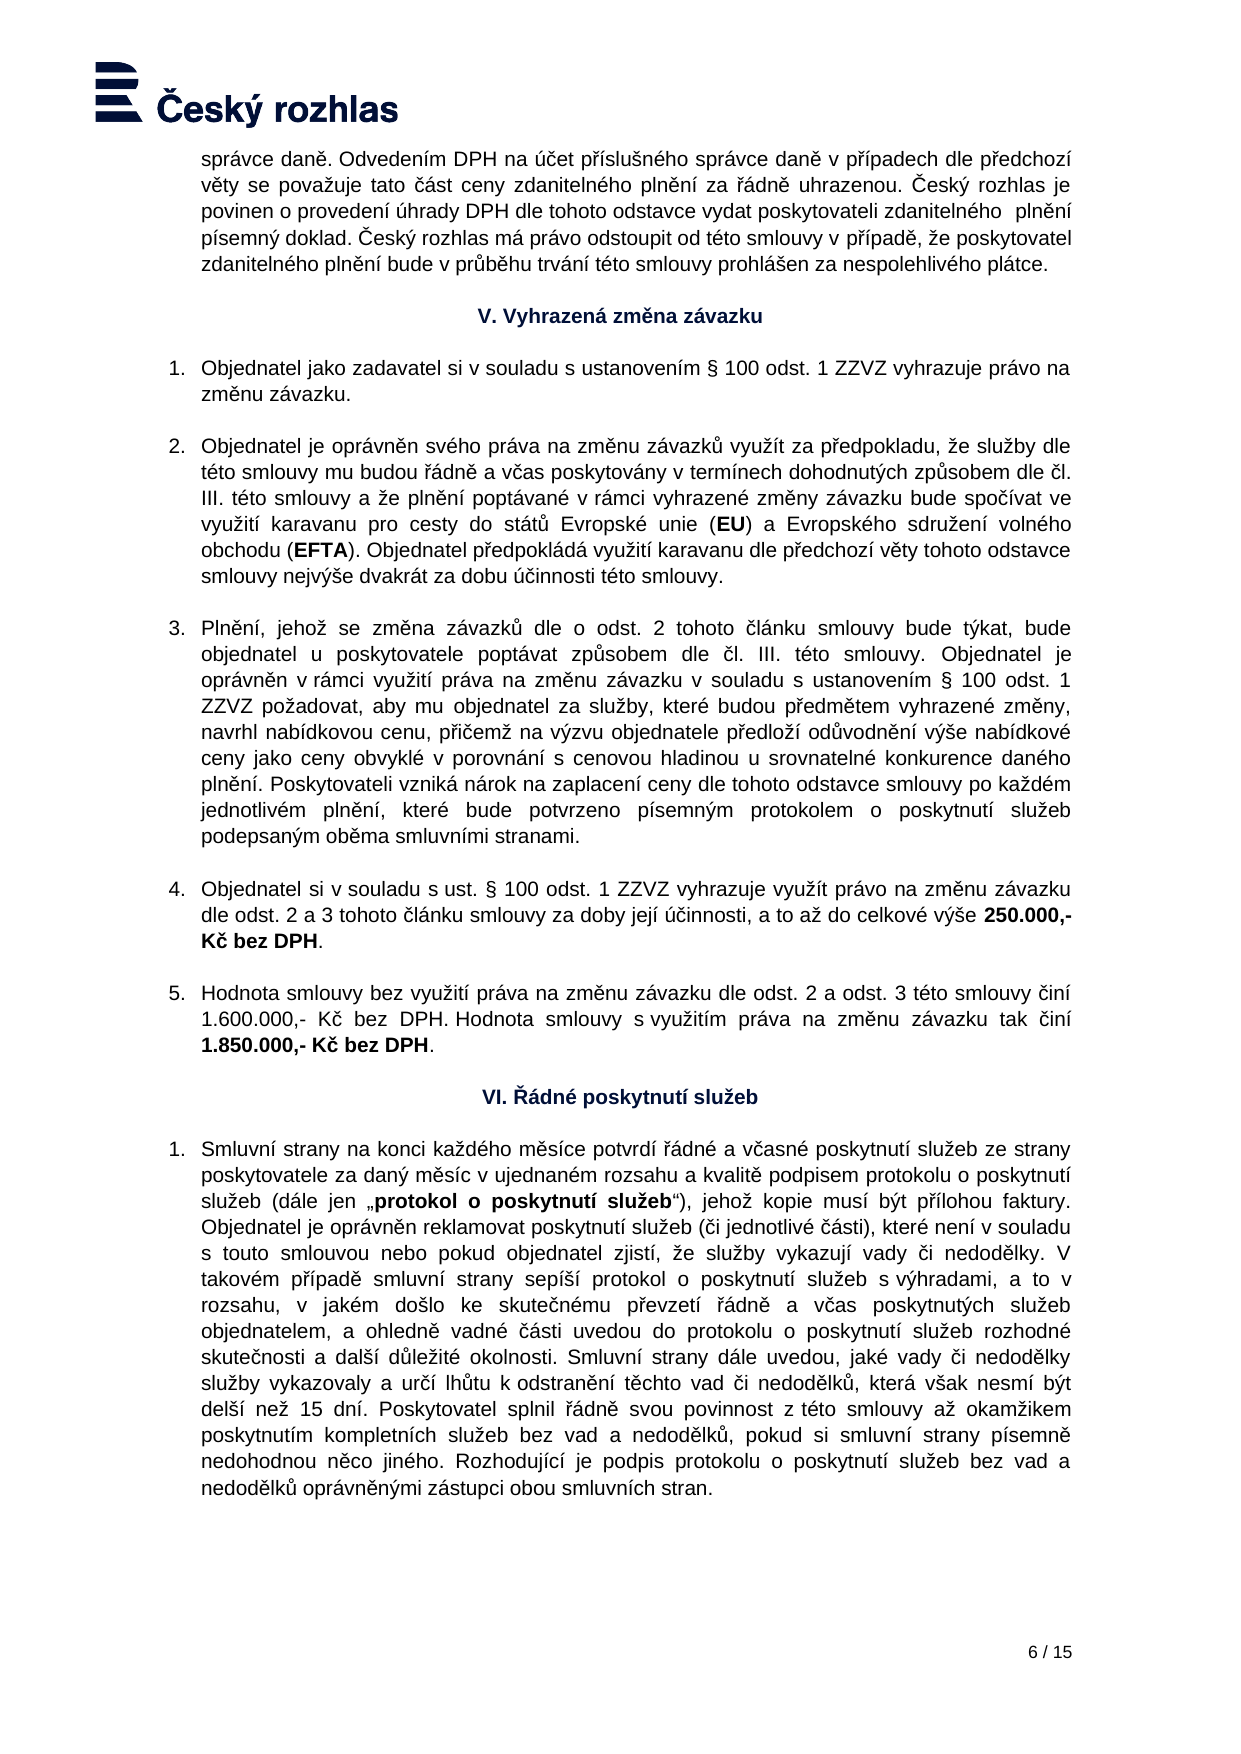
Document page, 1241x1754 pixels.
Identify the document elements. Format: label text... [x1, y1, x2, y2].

list Smluvní strany na konci každého měsíce potvrdí řádné a včasné poskytnutí služeb ze strany poskytovatele za daný měsíc v ujednaném rozsahu a kvalitě podpisem protokolu o poskytnutí služeb (dále jen „protokol o poskytnutí služeb“), jehož kopie musí být přílohou faktury. Objednatel je oprávněn reklamovat poskytnutí služeb (či jednotlivé části), které není v souladu s touto smlouvou nebo pokud objednatel zjistí, že služby vykazují vady či nedodělky. V takovém případě smluvní strany sepíší protokol o poskytnutí služeb s výhradami, a to v rozsahu, v jakém došlo ke skutečnému převzetí řádně a včas poskytnutých služeb objednatelem, a ohledně vadné části uvedou do protokolu o poskytnutí služeb rozhodné skutečnosti a další důležité okolnosti. Smluvní strany dále uvedou, jaké vady či nedodělky služby vykazovaly a určí lhůtu k odstranění těchto vad či nedodělků, která však nesmí být delší než 15 dní. Poskytovatel splnil řádně svou povinnost z této smlouvy až okamžikem poskytnutím kompletních služeb bez vad a nedodělků, pokud si smluvní strany písemně nedohodnou něco jiného. Rozhodující je podpis protokolu o poskytnutí služeb bez vad a nedodělků oprávněnými zástupci obou smluvních stran. [168, 1136, 1072, 1500]
list Objednatel jako zadavatel si v souladu s ustanovením § 100 odst. 1 ZZVZ vyhrazuje právo na změnu závazku. [168, 354, 1072, 406]
picture [95, 62, 398, 128]
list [168, 146, 1072, 276]
list Hodnota smlouvy bez využití práva na změnu závazku dle odst. 2 a odst. 3 této smlouvy činí 1.600.000,- Kč bez DPH. Hodnota smlouvy s využitím práva na změnu závazku tak činí 1.850.000,- Kč bez DPH. [168, 979, 1072, 1057]
list Plnění, jehož se změna závazků dle o odst. 2 tohoto článku smlouvy bude týkat, bude objednatel u poskytovatele poptávat způsobem dle čl. III. této smlouvy. Objednatel je oprávněn v rámci využití práva na změnu závazku v souladu s ustanovením § 100 odst. 1 ZZVZ požadovat, aby mu objednatel za služby, které budou předmětem vyhrazené změny, navrhl nabídkovou cenu, přičemž na výzvu objednatele předloží odůvodnění výše nabídkové ceny jako ceny obvyklé v porovnání s cenovou hladinou u srovnatelné konkurence daného plnění. Poskytovateli vzniká nárok na zaplacení ceny dle tohoto odstavce smlouvy po každém jednotlivém plnění, které bude potvrzeno písemným protokolem o poskytnutí služeb podepsaným oběma smluvními stranami. [168, 615, 1072, 849]
subtitle Vyhrazená změna závazku [168, 302, 1072, 328]
subtitle Řádné poskytnutí služeb [168, 1083, 1072, 1109]
list Objednatel je oprávněn svého práva na změnu závazků využít za předpokladu, že služby dle této smlouvy mu budou řádně a včas poskytovány v termínech dohodnutých způsobem dle čl. III. této smlouvy a že plnění poptávané v rámci vyhrazené změny závazku bude spočívat ve využití karavanu pro cesty do států Evropské unie (EU) a Evropského sdružení volného obchodu (EFTA). Objednatel předpokládá využití karavanu dle předchozí věty tohoto odstavce smlouvy nejvýše dvakrát za dobu účinnosti této smlouvy. [168, 432, 1072, 589]
list Objednatel si v souladu s ust. § 100 odst. 1 ZZVZ vyhrazuje využít právo na změnu závazku dle odst. 2 a 3 tohoto článku smlouvy za doby její účinnosti, a to až do celkové výše 250.000,- Kč bez DPH. [168, 875, 1072, 953]
